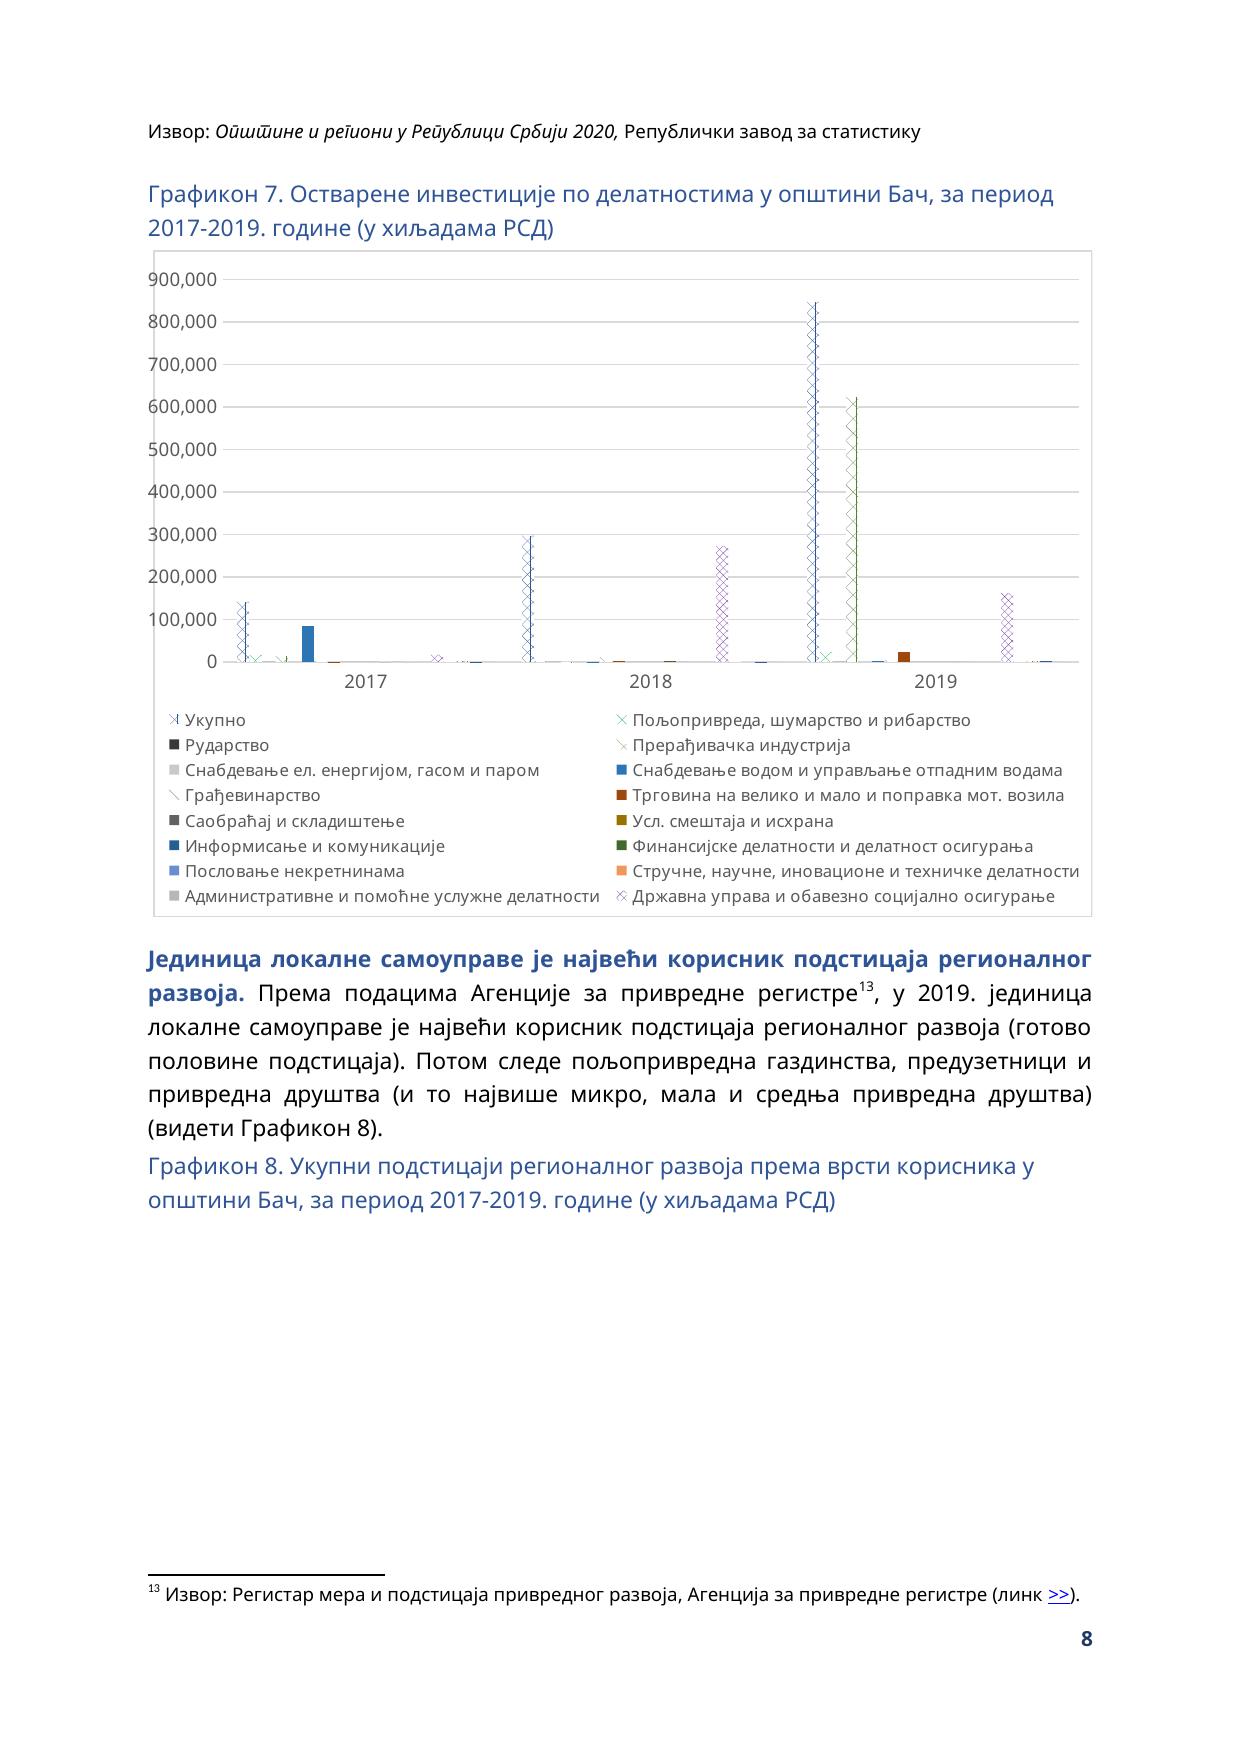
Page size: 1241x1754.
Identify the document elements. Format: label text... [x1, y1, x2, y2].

text Извор: Општине и региони у Републици Србији 2020, Републички завод за статистику [148, 118, 1093, 144]
text Јединица локалне самоуправе је највећи корисник подстицаја регионалног развоја. Према подацима Агенције за привредне регистре, у 2019. јединица локалне самоуправе је највећи корисник подстицаја регионалног развоја (готово половине подстицаја). Потом следе пољопривредна газдинства, предузетници и привредна друштва (и то највише микро, мала и средња привредна друштва) (видети Графикон 8). [148, 943, 1093, 1143]
text Графикон 8. Укупни подстицаји регионалног развоја према врсти корисника у општини Бач, за период 2017-2019. године (у хиљадама РСД) [148, 1150, 1093, 1215]
text Графикон 7. Остварене инвестиције по делатностима у општини Бач, за период 2017-2019. године (у хиљадама РСД) [148, 178, 1093, 243]
